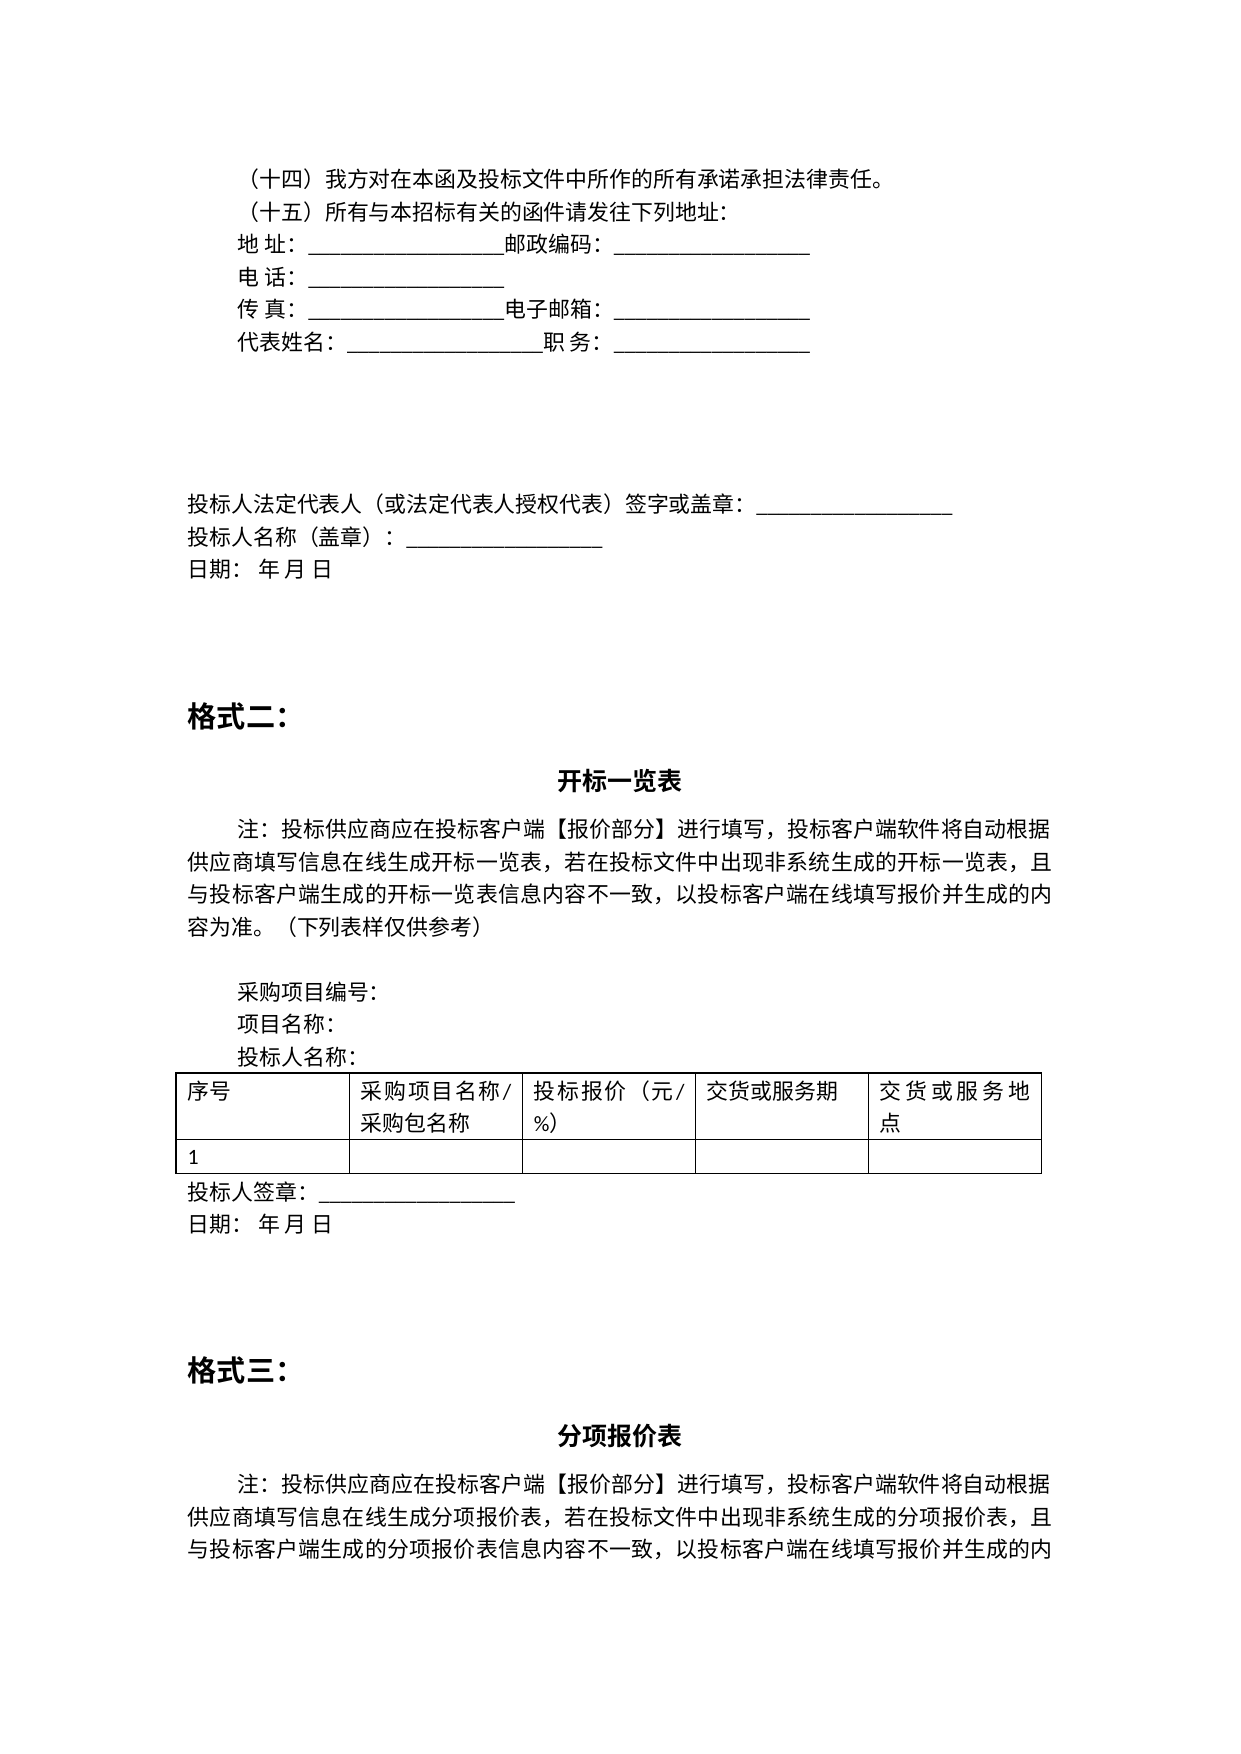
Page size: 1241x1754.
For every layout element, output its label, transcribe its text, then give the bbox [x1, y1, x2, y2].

text 分项报价表 [187, 1402, 1053, 1467]
text 投标人法定代表人（或法定代表人授权代表）签字或盖章：__________________ [187, 487, 1053, 519]
text 传 真：__________________电子邮箱：__________________ [187, 292, 1053, 324]
table_cell 1 [177, 1140, 349, 1173]
table_header 交货或服务期 [696, 1074, 868, 1138]
table_header 采购项目名称/采购包名称 [350, 1074, 522, 1138]
text （十五）所有与本招标有关的函件请发往下列地址： [187, 194, 1053, 227]
text 地 址：__________________邮政编码：__________________ [187, 227, 1053, 259]
text 格式二： [187, 682, 1053, 747]
text 投标人名称（盖章）：__________________ [187, 519, 1053, 552]
text 代表姓名：__________________职 务：__________________ [187, 324, 1053, 357]
text 注：投标供应商应在投标客户端【报价部分】进行填写，投标客户端软件将自动根据供应商填写信息在线生成开标一览表，若在投标文件中出现非系统生成的开标一览表，且与投标客户端生成的开标一览表信息内容不一致，以投标客户端在线填写报价并生成的内容为准。（下列表样仅供参考） [187, 812, 1053, 974]
text 投标人名称： [187, 1039, 1053, 1072]
text 日期： 年 月 日 [187, 552, 1053, 584]
text 项目名称： [187, 1007, 1053, 1039]
table_cell [696, 1140, 868, 1173]
text （十四）我方对在本函及投标文件中所作的所有承诺承担法律责任。 [187, 162, 1053, 194]
table_header 投标报价（元/%） [523, 1074, 695, 1138]
text 采购项目编号： [187, 974, 1053, 1007]
table_header 交货或服务地点 [869, 1074, 1041, 1138]
text 电 话：__________________ [187, 259, 1053, 292]
table_header 序号 [177, 1074, 349, 1138]
table_cell [869, 1140, 1041, 1173]
text 格式三： [187, 1337, 1053, 1402]
text 开标一览表 [187, 747, 1053, 812]
table_cell [350, 1140, 522, 1173]
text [187, 1467, 1053, 1564]
table_cell [523, 1140, 695, 1173]
text 投标人签章：__________________ [187, 1174, 1053, 1207]
text 日期： 年 月 日 [187, 1207, 1053, 1239]
